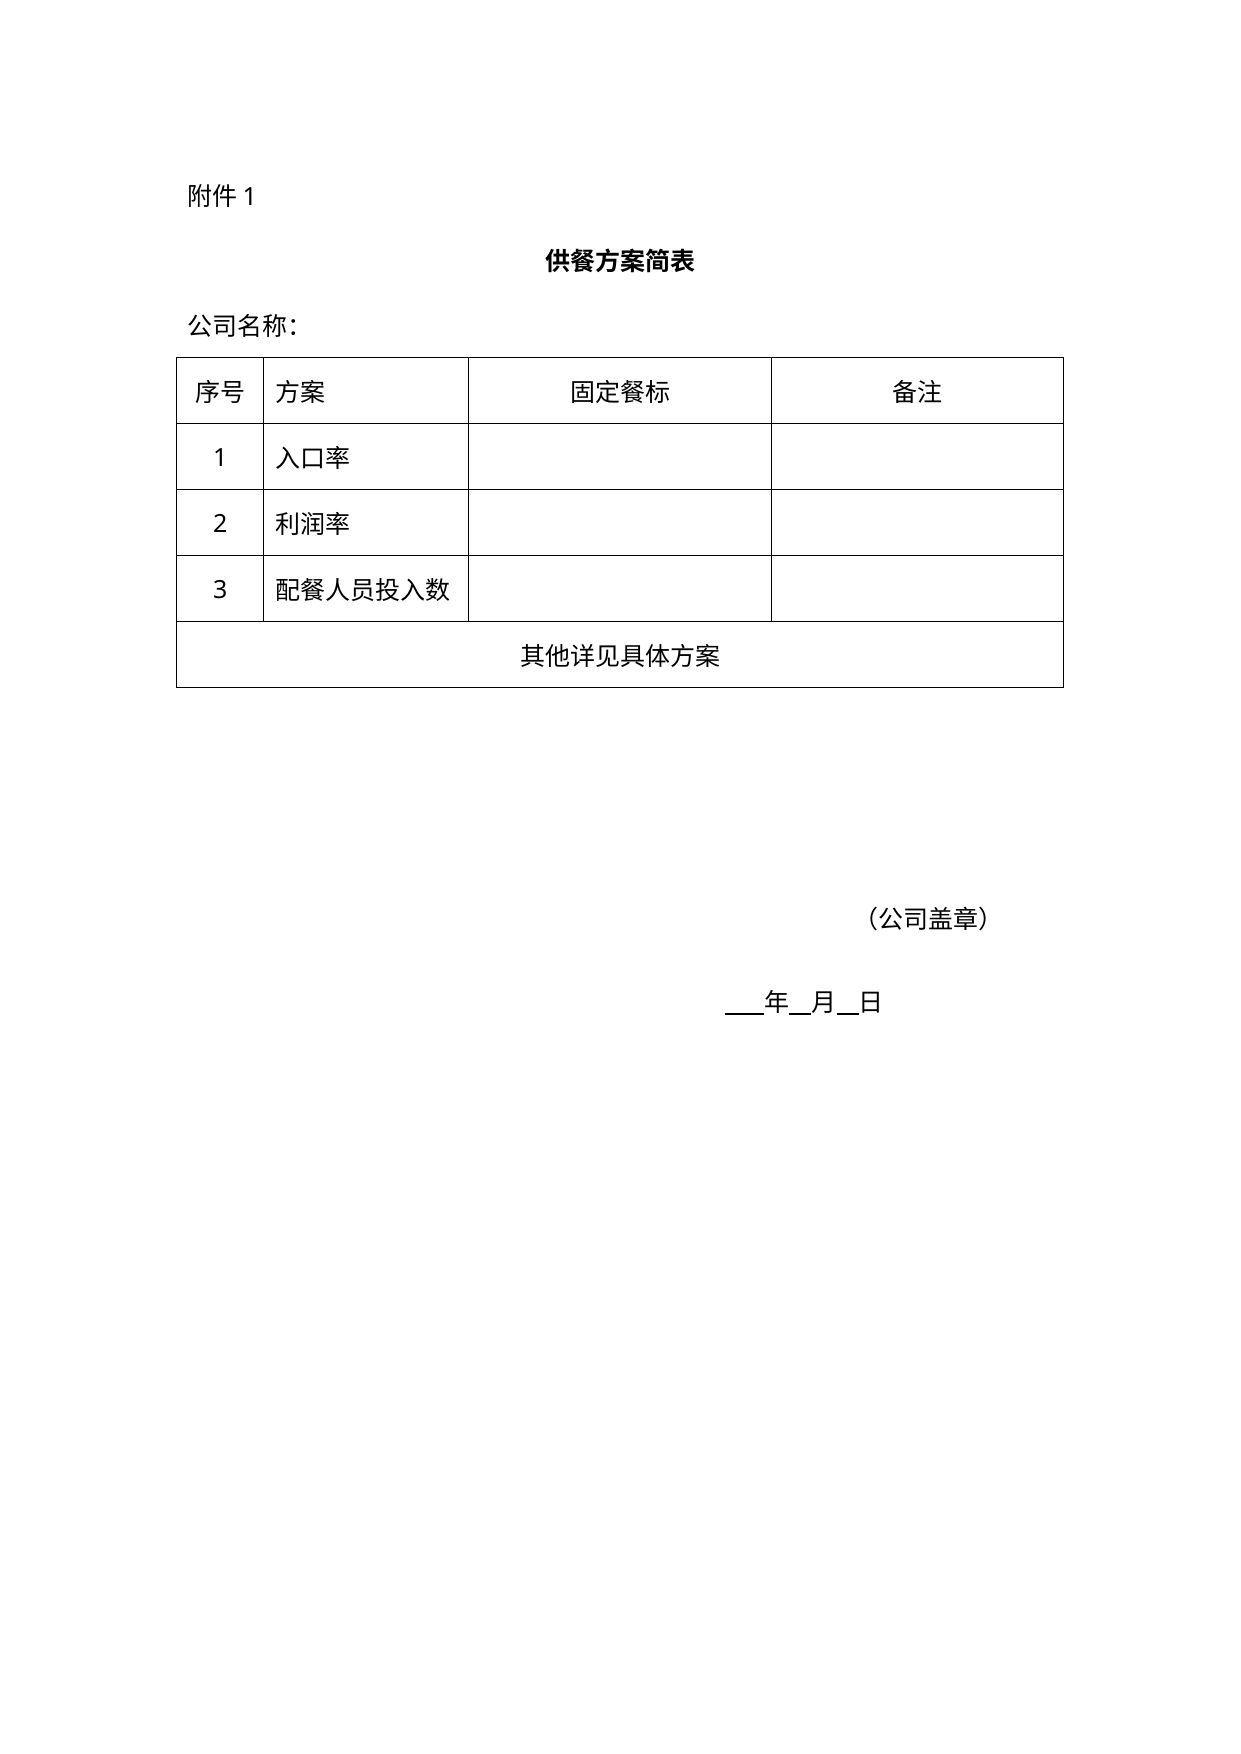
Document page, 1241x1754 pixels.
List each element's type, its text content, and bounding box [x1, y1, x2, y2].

text 供餐方案简表 [187, 227, 1053, 292]
table_header 固定餐标 [469, 358, 771, 423]
table_cell 利润率 [264, 490, 468, 555]
table_cell 3 [177, 556, 263, 621]
text （公司盖章） [187, 885, 1003, 950]
text 附件1 [187, 162, 1053, 227]
table_cell 其他详见具体方案 [177, 622, 1063, 687]
table_cell [469, 556, 771, 621]
table_cell 1 [177, 424, 263, 489]
text 公司名称： [187, 292, 1053, 357]
table_cell [469, 490, 771, 555]
table_cell [772, 490, 1063, 555]
table_cell 2 [177, 490, 263, 555]
table_header 方案 [264, 358, 468, 423]
table_header 备注 [772, 358, 1063, 423]
table_cell 配餐人员投入数 [264, 556, 468, 621]
table_cell [772, 556, 1063, 621]
table_cell [772, 424, 1063, 489]
table_cell [469, 424, 771, 489]
table_header 序号 [177, 358, 263, 423]
text 年 月 日 [187, 968, 1003, 1033]
table_cell 入口率 [264, 424, 468, 489]
